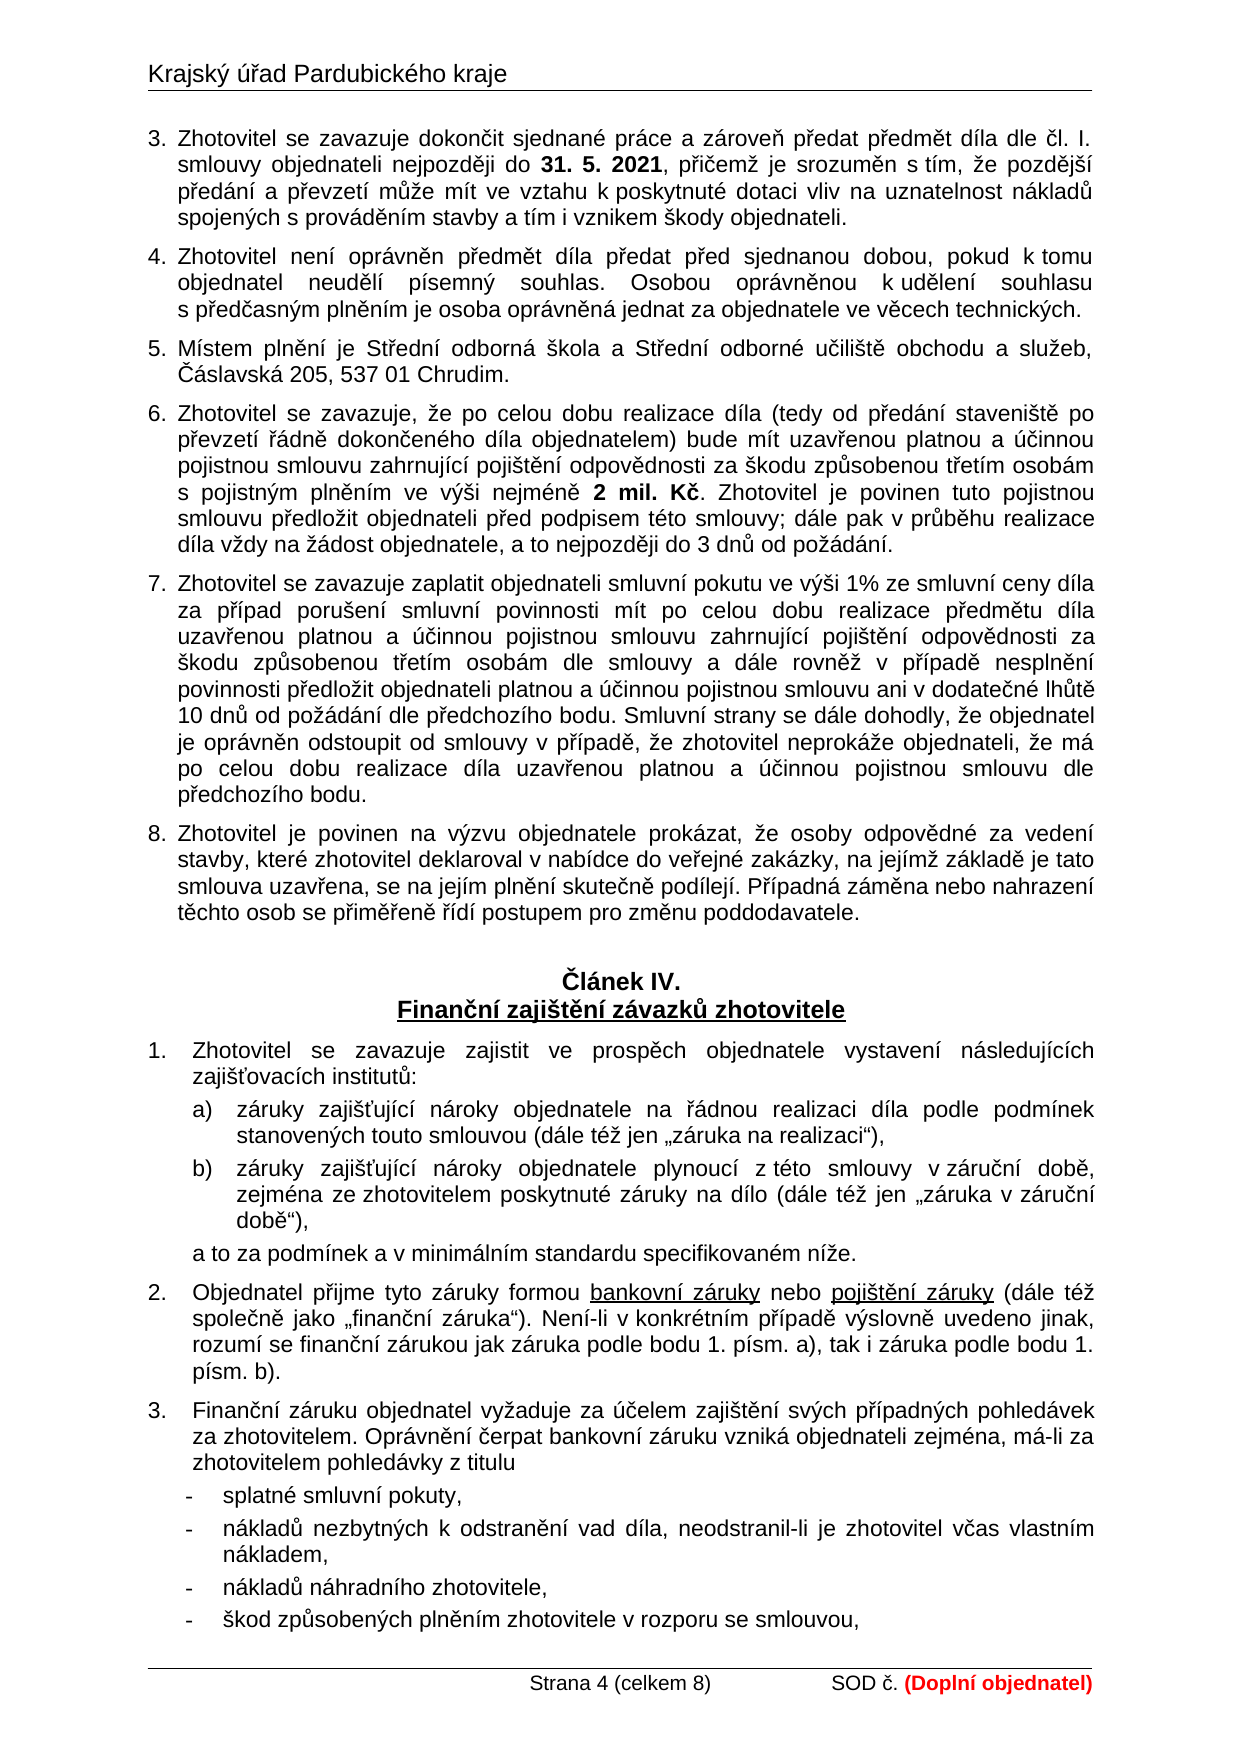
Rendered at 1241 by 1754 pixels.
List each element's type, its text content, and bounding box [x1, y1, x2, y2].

text Finanční zajištění závazků zhotovitele [148, 995, 1095, 1024]
list záruky zajišťující nároky objednatele plynoucí z této smlouvy v záruční době, zejména ze zhotovitelem poskytnuté záruky na dílo (dále též jen „záruka v záruční době“), [192, 1154, 1095, 1234]
list Zhotovitel se zavazuje zajistit ve prospěch objednatele vystavení následujících zajišťovacích institutů: [148, 1037, 1095, 1089]
list Místem plnění je Střední odborná škola a Střední odborné učiliště obchodu a služeb, Čáslavská 205, 537 01 Chrudim. [148, 334, 1092, 387]
list škod způsobených plněním zhotovitele v rozporu se smlouvou, [185, 1606, 1095, 1633]
list Zhotovitel se zavazuje zaplatit objednateli smluvní pokutu ve výši 1% ze smluvní ceny díla za případ porušení smluvní povinnosti mít po celou dobu realizace předmětu díla uzavřenou platnou a účinnou pojistnou smlouvu zahrnující pojištění odpovědnosti za škodu způsobenou třetím osobám dle smlouvy a dále rovněž v případě nesplnění povinnosti předložit objednateli platnou a účinnou pojistnou smlouvu ani v dodatečné lhůtě 10 dnů od požádání dle předchozího bodu. Smluvní strany se dále dohodly, že objednatel je oprávněn odstoupit od smlouvy v případě, že zhotovitel neprokáže objednateli, že má po celou dobu realizace díla uzavřenou platnou a účinnou pojistnou smlouvu dle předchozího bodu. [148, 570, 1095, 807]
text Článek IV. [148, 967, 1095, 995]
text a to za podmínek a v minimálním standardu specifikovaném níže. [192, 1240, 1095, 1266]
list splatné smluvní pokuty, [185, 1482, 1095, 1508]
list Zhotovitel není oprávněn předmět díla předat před sjednanou dobou, pokud k tomu objednatel neudělí písemný souhlas. Osobou oprávněnou k udělení souhlasu s předčasným plněním je osoba oprávněná jednat za objednatele ve věcech technických. [148, 243, 1092, 322]
list Objednatel přijme tyto záruky formou bankovní záruky nebo pojištění záruky (dále též společně jako „finanční záruka“). Není-li v konkrétním případě výslovně uvedeno jinak, rozumí se finanční zárukou jak záruka podle bodu 1. písm. a), tak i záruka podle bodu 1. písm. b). [148, 1279, 1095, 1384]
list Zhotovitel se zavazuje dokončit sjednané práce a zároveň předat předmět díla dle čl. I. smlouvy objednateli nejpozději do 31. 5. 2021, přičemž je srozuměn s tím, že pozdější předání a převzetí může mít ve vztahu k poskytnuté dotaci vliv na uznatelnost nákladů spojených s prováděním stavby a tím i vznikem škody objednateli. [148, 125, 1092, 230]
list záruky zajišťující nároky objednatele na řádnou realizaci díla podle podmínek stanovených touto smlouvou (dále též jen „záruka na realizaci“), [192, 1096, 1095, 1148]
list Finanční záruku objednatel vyžaduje za účelem zajištění svých případných pohledávek za zhotovitelem. Oprávnění čerpat bankovní záruku vzniká objednateli zejména, má-li za zhotovitelem pohledávky z titulu [148, 1397, 1095, 1476]
list Zhotovitel se zavazuje, že po celou dobu realizace díla (tedy od předání staveniště po převzetí řádně dokončeného díla objednatelem) bude mít uzavřenou platnou a účinnou pojistnou smlouvu zahrnující pojištění odpovědnosti za škodu způsobenou třetím osobám s pojistným plněním ve výši nejméně 2 mil. Kč. Zhotovitel je povinen tuto pojistnou smlouvu předložit objednateli před podpisem této smlouvy; dále pak v průběhu realizace díla vždy na žádost objednatele, a to nejpozději do 3 dnů od požádání. [148, 400, 1095, 558]
list Zhotovitel je povinen na výzvu objednatele prokázat, že osoby odpovědné za vedení stavby, které zhotovitel deklaroval v nabídce do veřejné zakázky, na jejímž základě je tato smlouva uzavřena, se na jejím plnění skutečně podílejí. Případná záměna nebo nahrazení těchto osob se přiměřeně řídí postupem pro změnu poddodavatele. [148, 820, 1095, 925]
list nákladů náhradního zhotovitele, [185, 1574, 1095, 1600]
list nákladů nezbytných k odstranění vad díla, neodstranil-li je zhotovitel včas vlastním nákladem, [185, 1515, 1095, 1567]
